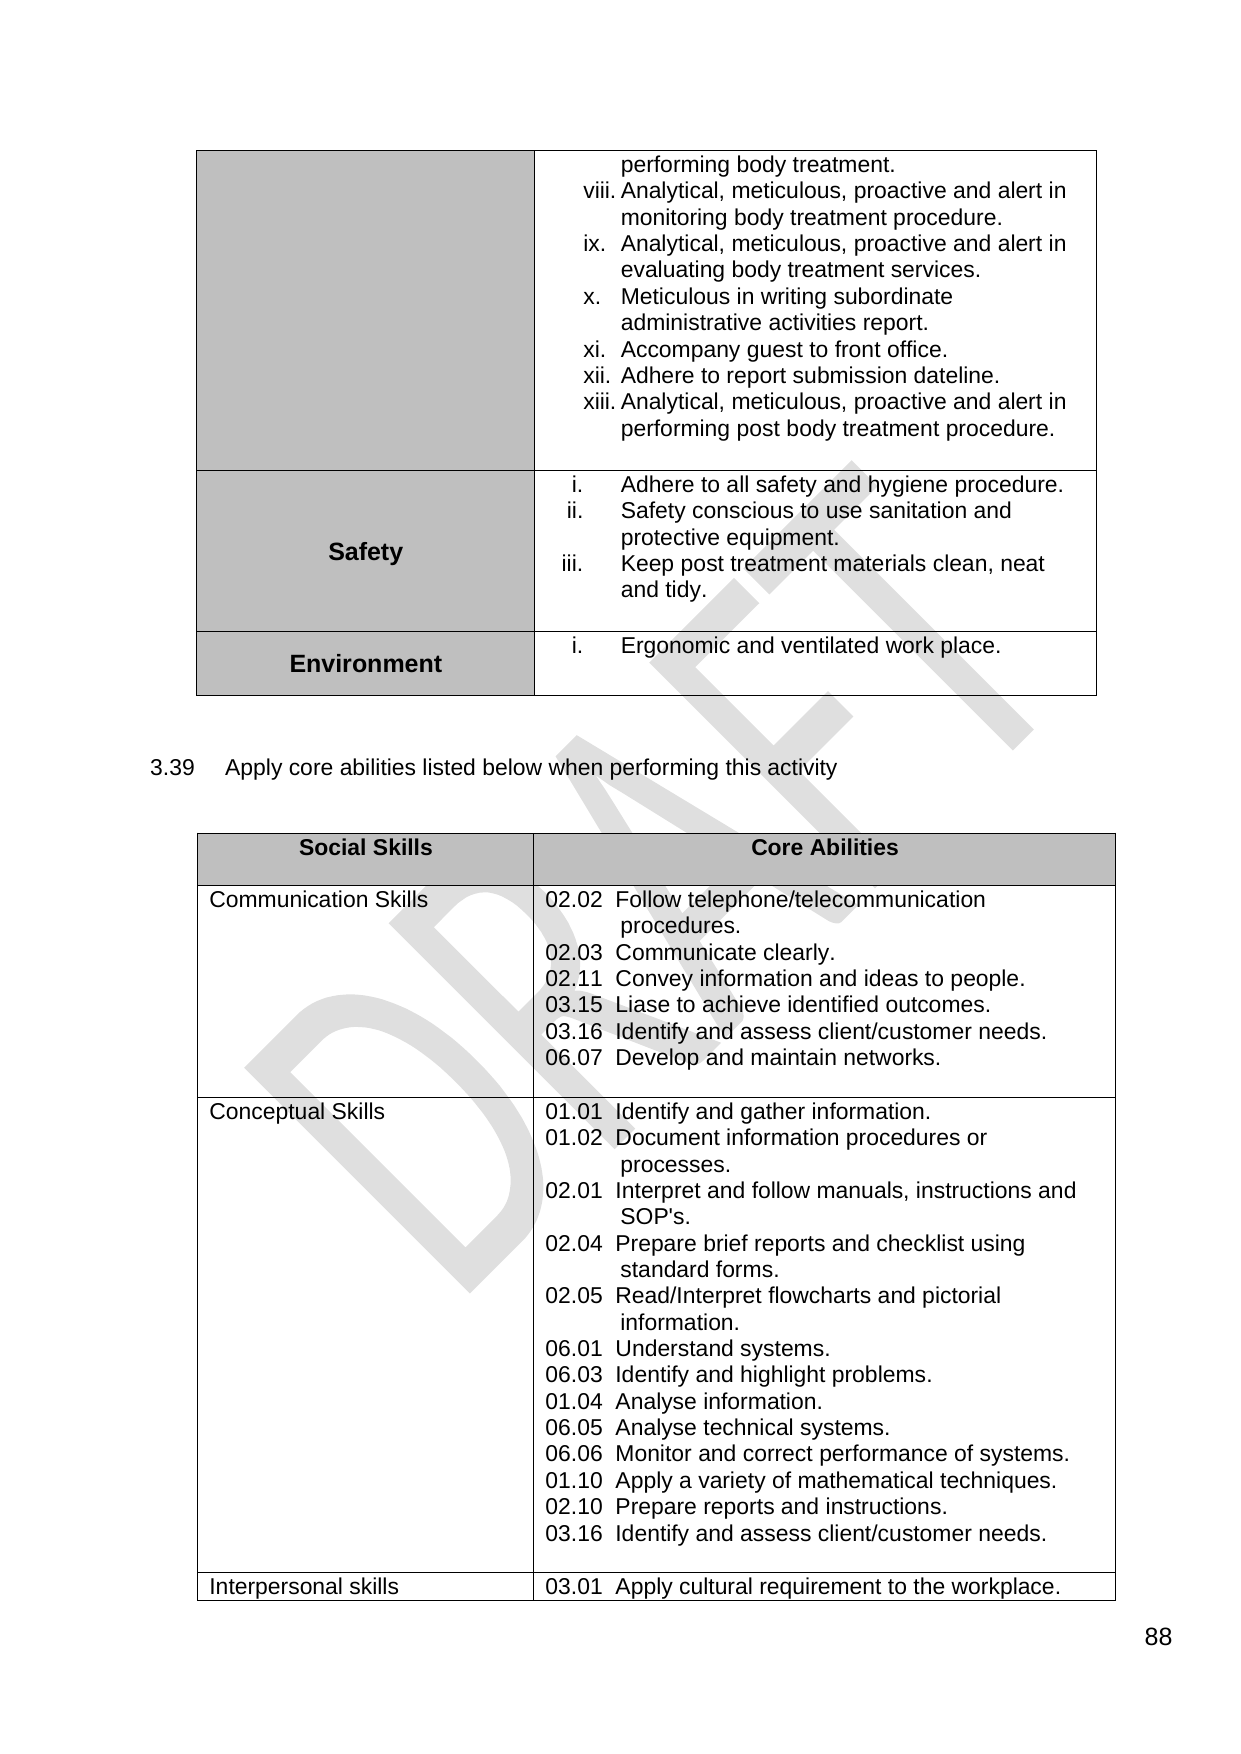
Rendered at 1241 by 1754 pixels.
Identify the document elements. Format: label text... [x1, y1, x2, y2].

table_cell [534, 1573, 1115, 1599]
table_cell 01.01 Identify and gather information. 01.02 Document information procedures or processes. 02.01 Interpret and follow manuals, instructions and SOP's. 02.04 Prepare brief reports and checklist using standard forms. 02.05 Read/Interpret flowcharts and pictorial information. 06.01 Understand systems. 06.03 Identify and highlight problems. 01.04 Analyse information. 06.05 Analyse technical systems. 06.06 Monitor and correct performance of systems. 01.10 Apply a variety of mathematical techniques. 02.10 Prepare reports and instructions. 03.16 Identify and assess client/customer needs. [534, 1098, 1115, 1572]
table_cell Communication Skills [198, 886, 533, 1097]
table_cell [198, 1573, 533, 1599]
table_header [535, 151, 1096, 470]
table_cell Ergonomic and ventilated work place. [535, 632, 1096, 695]
table_cell 02.02 Follow telephone/telecommunication procedures. 02.03 Communicate clearly. 02.11 Convey information and ideas to people. 03.15 Liase to achieve identified outcomes. 03.16 Identify and assess client/customer needs. 06.07 Develop and maintain networks. [534, 886, 1115, 1097]
table_header Core Abilities [534, 834, 1115, 885]
table_header Social Skills [198, 834, 533, 885]
table_cell Environment [197, 632, 534, 695]
table_header Attitude [197, 151, 534, 470]
text 3.39 Apply core abilities listed below when performing this activity [150, 753, 1172, 780]
table_cell Safety [197, 471, 534, 631]
table_cell Adhere to all safety and hygiene procedure. Safety conscious to use sanitation and protective equipment. Keep post treatment materials clean, neat and tidy. [535, 471, 1096, 631]
table_cell Conceptual Skills [198, 1098, 533, 1572]
